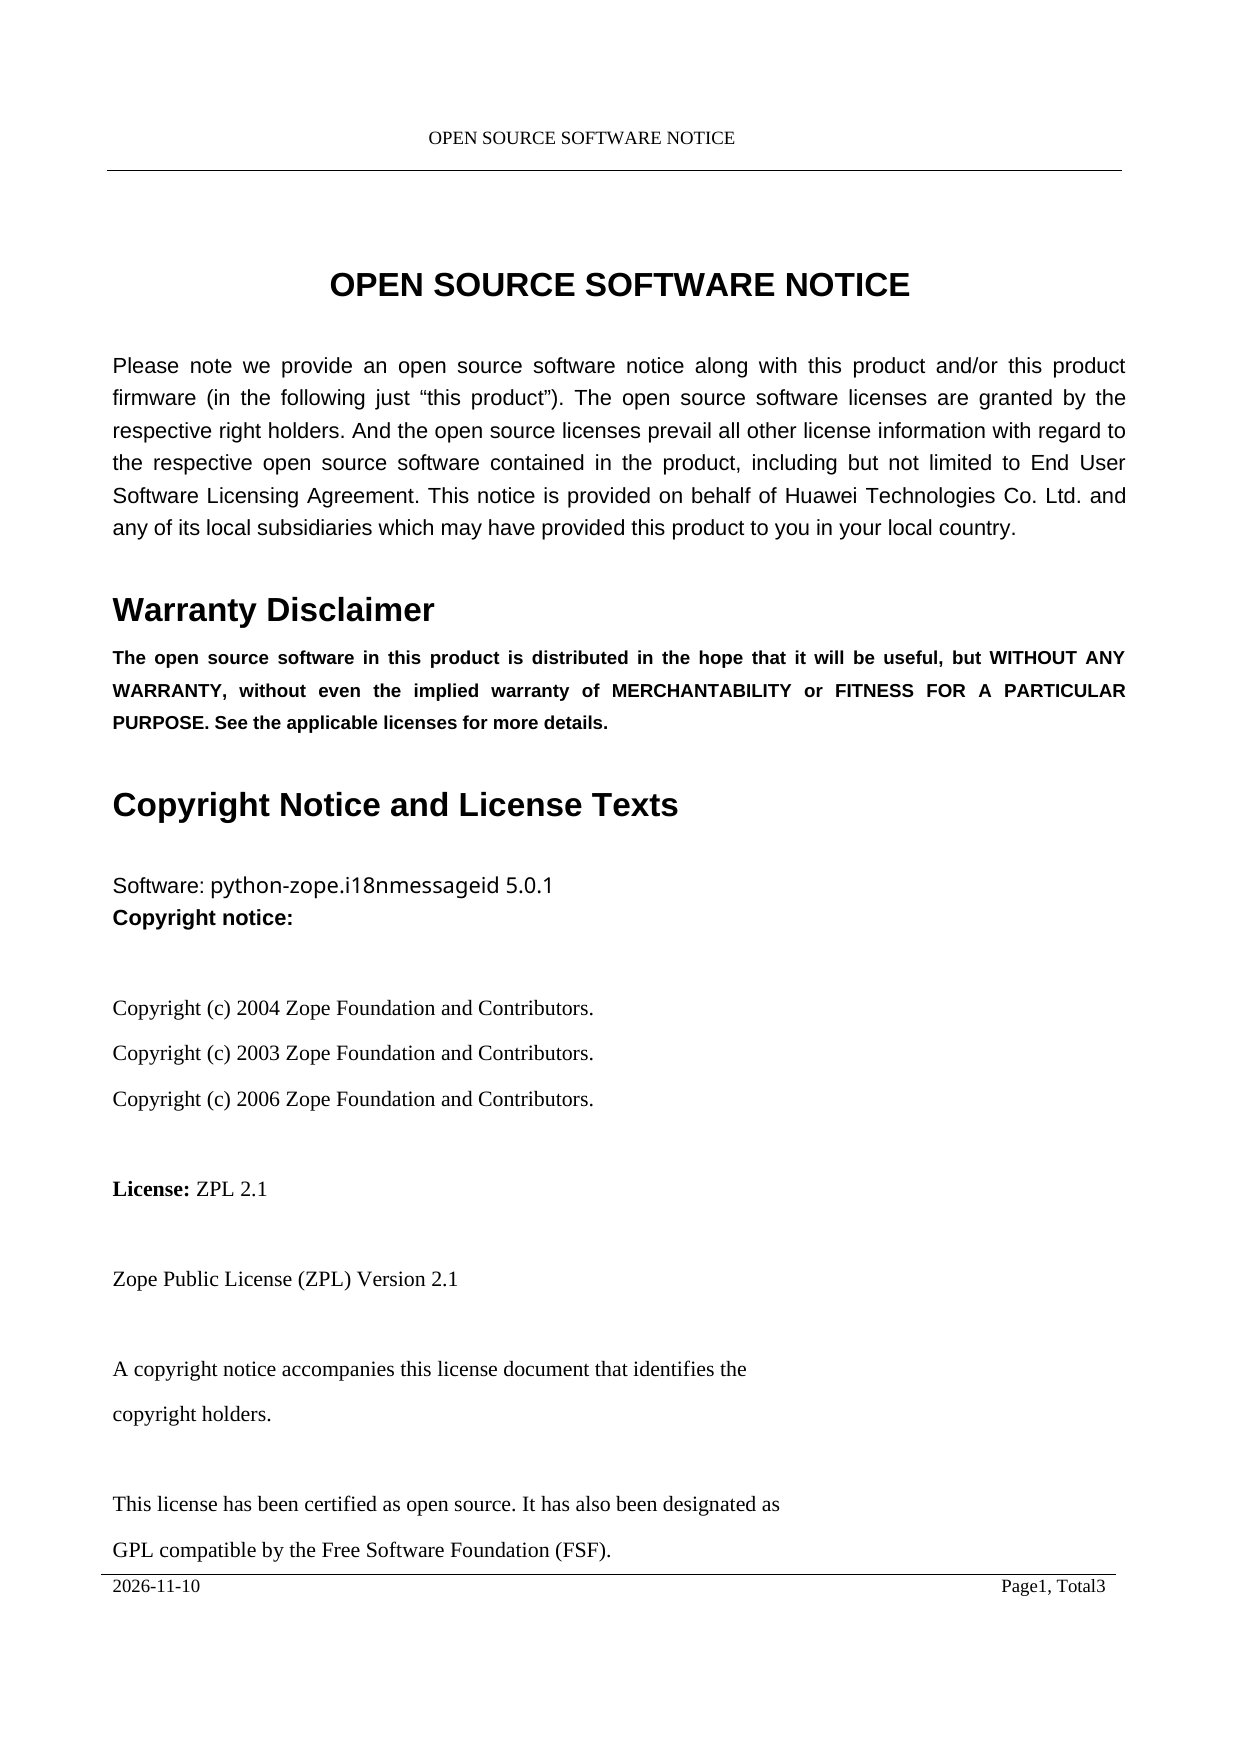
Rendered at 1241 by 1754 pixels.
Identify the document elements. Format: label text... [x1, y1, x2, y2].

text Copyright notice: [112, 901, 1128, 934]
text Warranty Disclaimer [112, 576, 1128, 641]
text OPEN SOURCE SOFTWARE NOTICE [112, 251, 1128, 316]
text Please note we provide an open source software notice along with this product and/or this product firmware (in the following just “this product”). The open source software licenses are granted by the respective right holders. And the open source licenses prevail all other license information with regard to the respective open source software contained in the product, including but not limited to End User Software Licensing Agreement. This notice is provided on behalf of Huawei Technologies Co. Ltd. and any of its local subsidiaries which may have provided this product to you in your local country. [112, 349, 1128, 544]
text Copyright Notice and License Texts [112, 771, 1128, 836]
text Copyright (c) 2003 Zope Foundation and Contributors. [112, 1037, 1128, 1069]
text License: ZPL 2.1 [112, 1172, 1128, 1204]
text A copyright notice accompanies this license document that identifies the [112, 1352, 1128, 1385]
text The open source software in this product is distributed in the hope that it will be useful, but WITHOUT ANY WARRANTY, without even the implied warranty of MERCHANTABILITY or FITNESS FOR A PARTICULAR PURPOSE. See the applicable licenses for more details. [112, 641, 1128, 739]
text copyright holders. [112, 1398, 1128, 1430]
text Copyright (c) 2006 Zope Foundation and Contributors. [112, 1082, 1128, 1114]
text Copyright (c) 2004 Zope Foundation and Contributors. [112, 992, 1128, 1024]
text Zope Public License (ZPL) Version 2.1 [112, 1262, 1128, 1295]
text GPL compatible by the Free Software Foundation (FSF). [112, 1533, 1128, 1565]
text Software: python-zope.i18nmessageid 5.0.1 [112, 869, 1128, 901]
text This license has been certified as open source. It has also been designated as [112, 1488, 1128, 1520]
